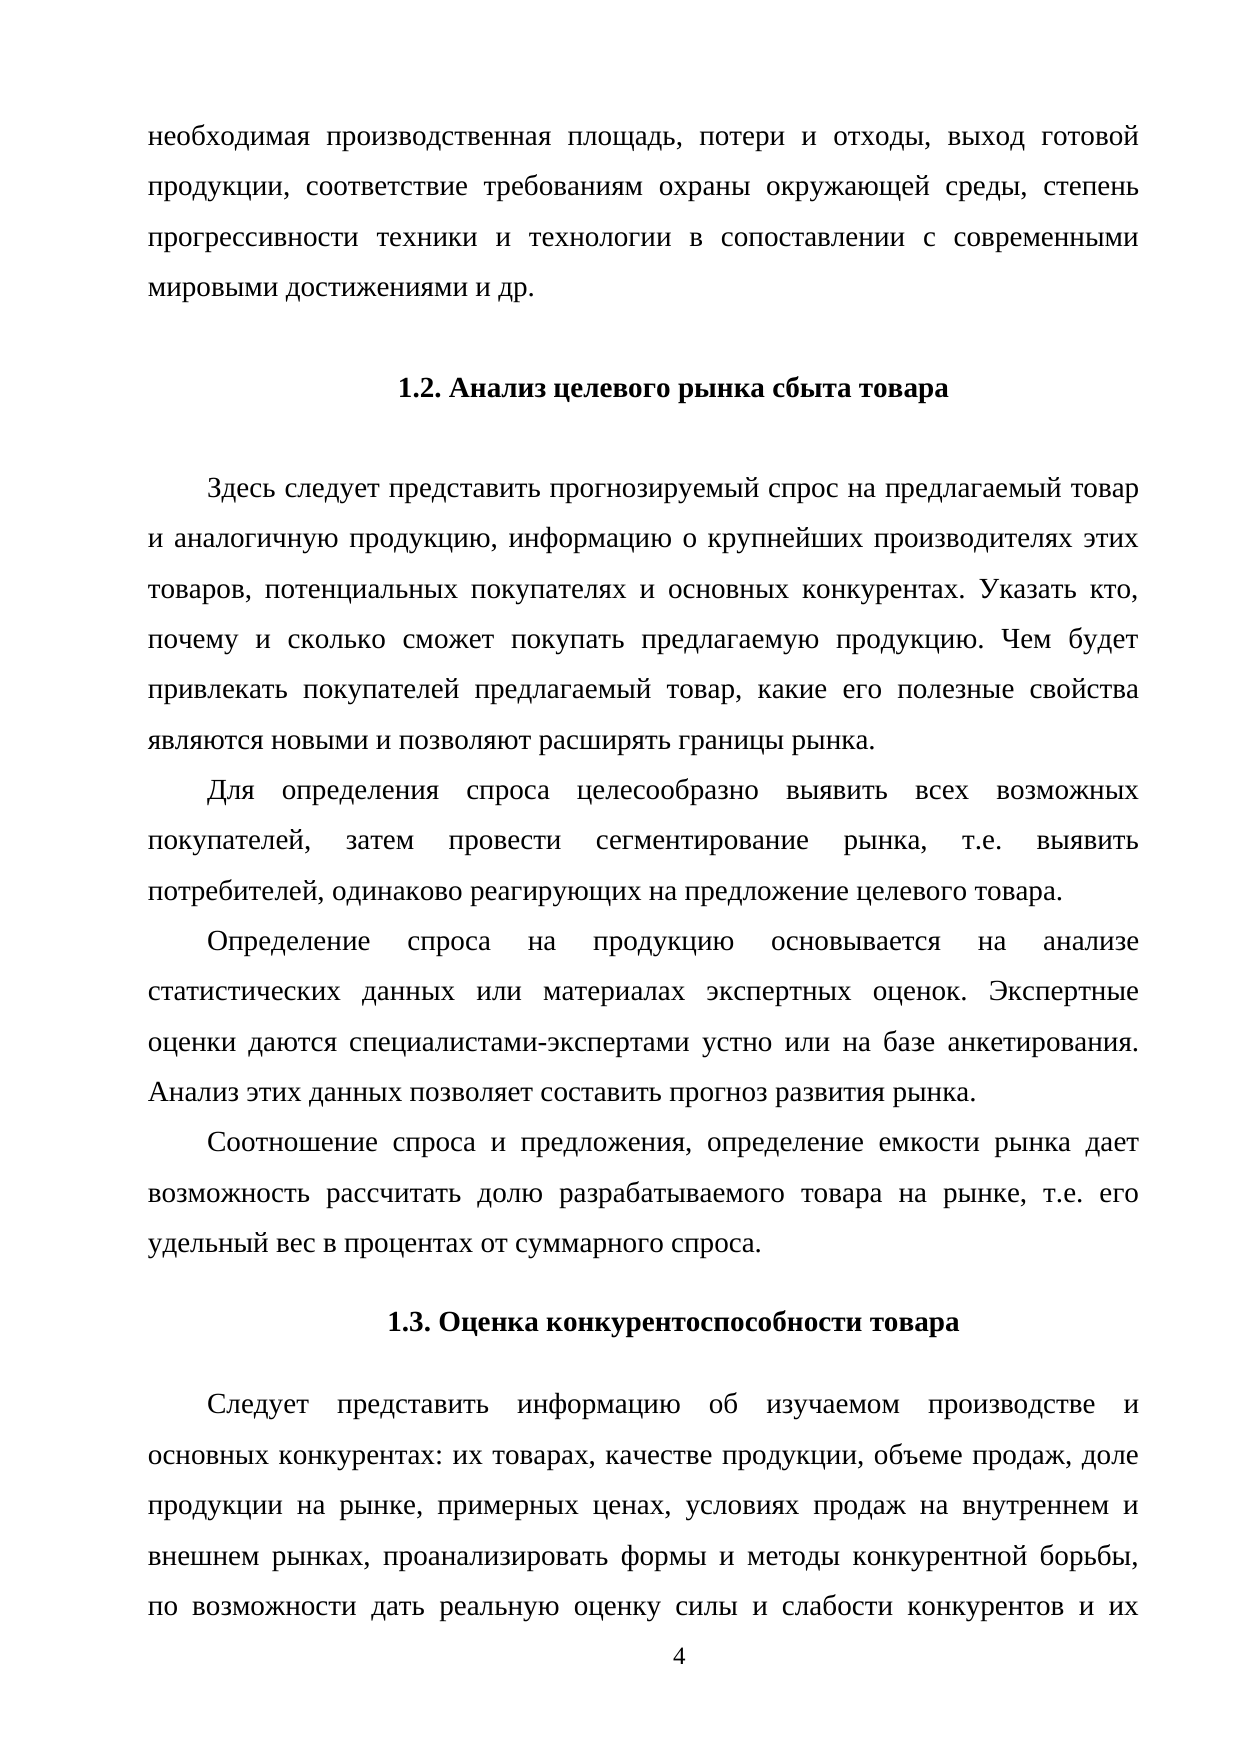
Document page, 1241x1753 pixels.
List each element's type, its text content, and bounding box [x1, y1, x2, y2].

text 1.2. Анализ целевого рынка сбыта товара [148, 370, 1140, 403]
text Здесь следует представить прогнозируемый спрос на предлагаемый товар и аналогичную продукцию, информацию о крупнейших производителях этих товаров, потенциальных покупателях и основных конкурентах. Указать кто, почему и сколько сможет покупать предлагаемую продукцию. Чем будет привлекать покупателей предлагаемый товар, какие его полезные свойства являются новыми и позволяют расширять границы рынка. [148, 470, 1140, 755]
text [148, 118, 1140, 303]
text Определение спроса на продукцию основывается на анализе статистических данных или материалах экспертных оценок. Экспертные оценки даются специалистами-экспертами устно или на базе анкетирования. Анализ этих данных позволяет составить прогноз развития рынка. [148, 923, 1140, 1108]
text Для определения спроса целесообразно выявить всех возможных покупателей, затем провести сегментирование рынка, т.е. выявить потребителей, одинаково реагирующих на предложение целевого товара. [148, 772, 1140, 906]
text Соотношение спроса и предложения, определение емкости рынка дает возможность рассчитать долю разрабатываемого товара на рынке, т.е. его удельный вес в процентах от суммарного спроса. [148, 1124, 1140, 1258]
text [148, 1387, 1140, 1621]
text 1.3. Оценка конкурентоспособности товара [148, 1304, 1140, 1338]
